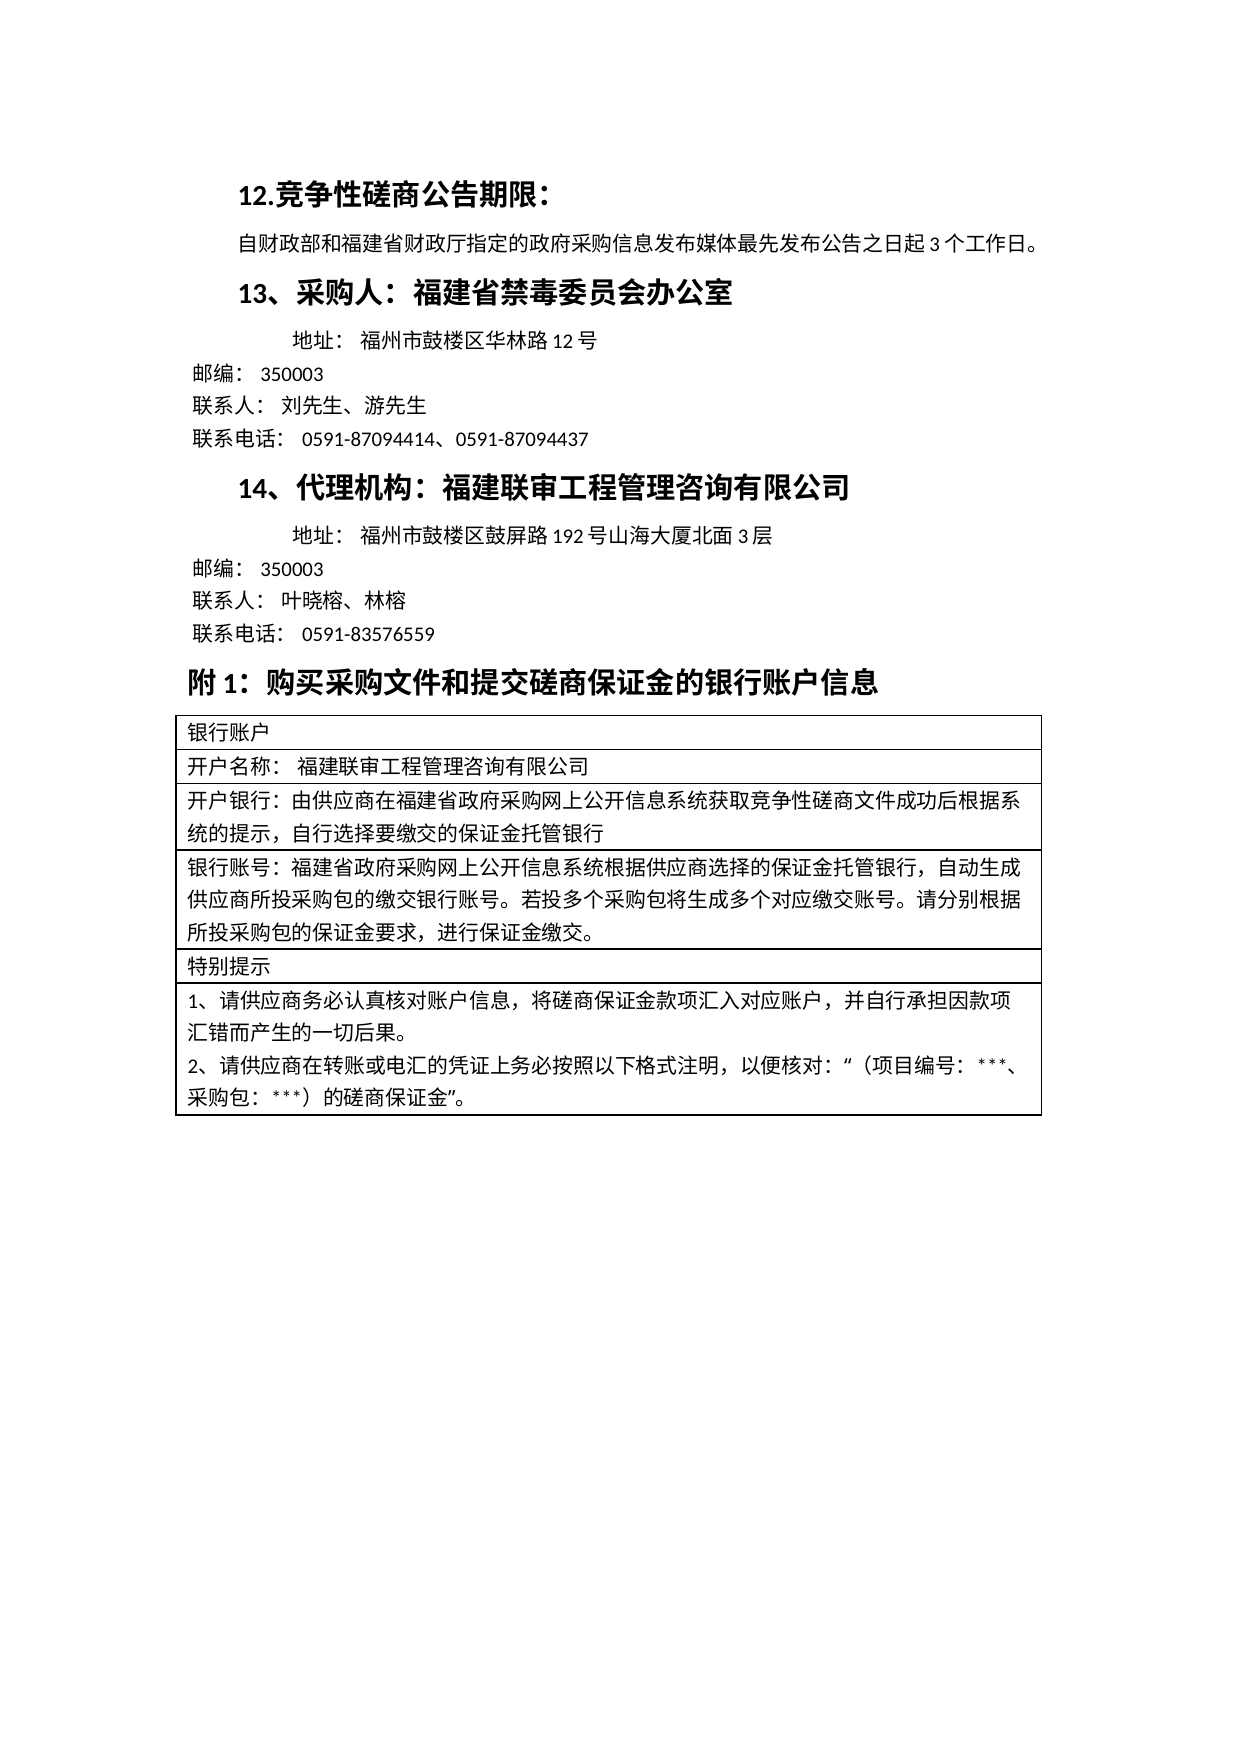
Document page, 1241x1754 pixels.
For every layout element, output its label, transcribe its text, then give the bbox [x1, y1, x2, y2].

text 联系电话： 0591-83576559 [187, 617, 1053, 649]
table_cell 开户银行：由供应商在福建省政府采购网上公开信息系统获取竞争性磋商文件成功后根据系统的提示，自行选择要缴交的保证金托管银行 [177, 784, 1041, 849]
text 13、采购人：福建省禁毒委员会办公室 [187, 259, 1053, 324]
text 联系电话： 0591-87094414、0591-87094437 [187, 422, 1053, 454]
text 14、代理机构：福建联审工程管理咨询有限公司 [187, 454, 1053, 519]
table_cell 特别提示 [177, 950, 1041, 982]
text 邮编： 350003 [187, 552, 1053, 584]
text 联系人： 刘先生、游先生 [187, 389, 1053, 422]
text 地址： 福州市鼓楼区鼓屏路192号山海大厦北面3层 [187, 519, 1053, 552]
table_cell 开户名称： 福建联审工程管理咨询有限公司 [177, 750, 1041, 783]
table_cell 银行账号：福建省政府采购网上公开信息系统根据供应商选择的保证金托管银行，自动生成供应商所投采购包的缴交银行账号。若投多个采购包将生成多个对应缴交账号。请分别根据所投采购包的保证金要求，进行保证金缴交。 [177, 851, 1041, 948]
text 地址： 福州市鼓楼区华林路12号 [187, 324, 1053, 357]
text 自财政部和福建省财政厅指定的政府采购信息发布媒体最先发布公告之日起3个工作日。 [187, 227, 1053, 259]
table_header 银行账户 [177, 716, 1041, 748]
text 邮编： 350003 [187, 357, 1053, 389]
text 12.竞争性磋商公告期限： [187, 162, 1053, 227]
table_cell 1、请供应商务必认真核对账户信息，将磋商保证金款项汇入对应账户，并自行承担因款项汇错而产生的一切后果。 2、请供应商在转账或电汇的凭证上务必按照以下格式注明，以便核对：“（项目编号：***、采购包：***）的磋商保证金”。 [177, 984, 1041, 1114]
text 联系人： 叶晓榕、林榕 [187, 584, 1053, 617]
text 附1：购买采购文件和提交磋商保证金的银行账户信息 [187, 649, 1053, 714]
